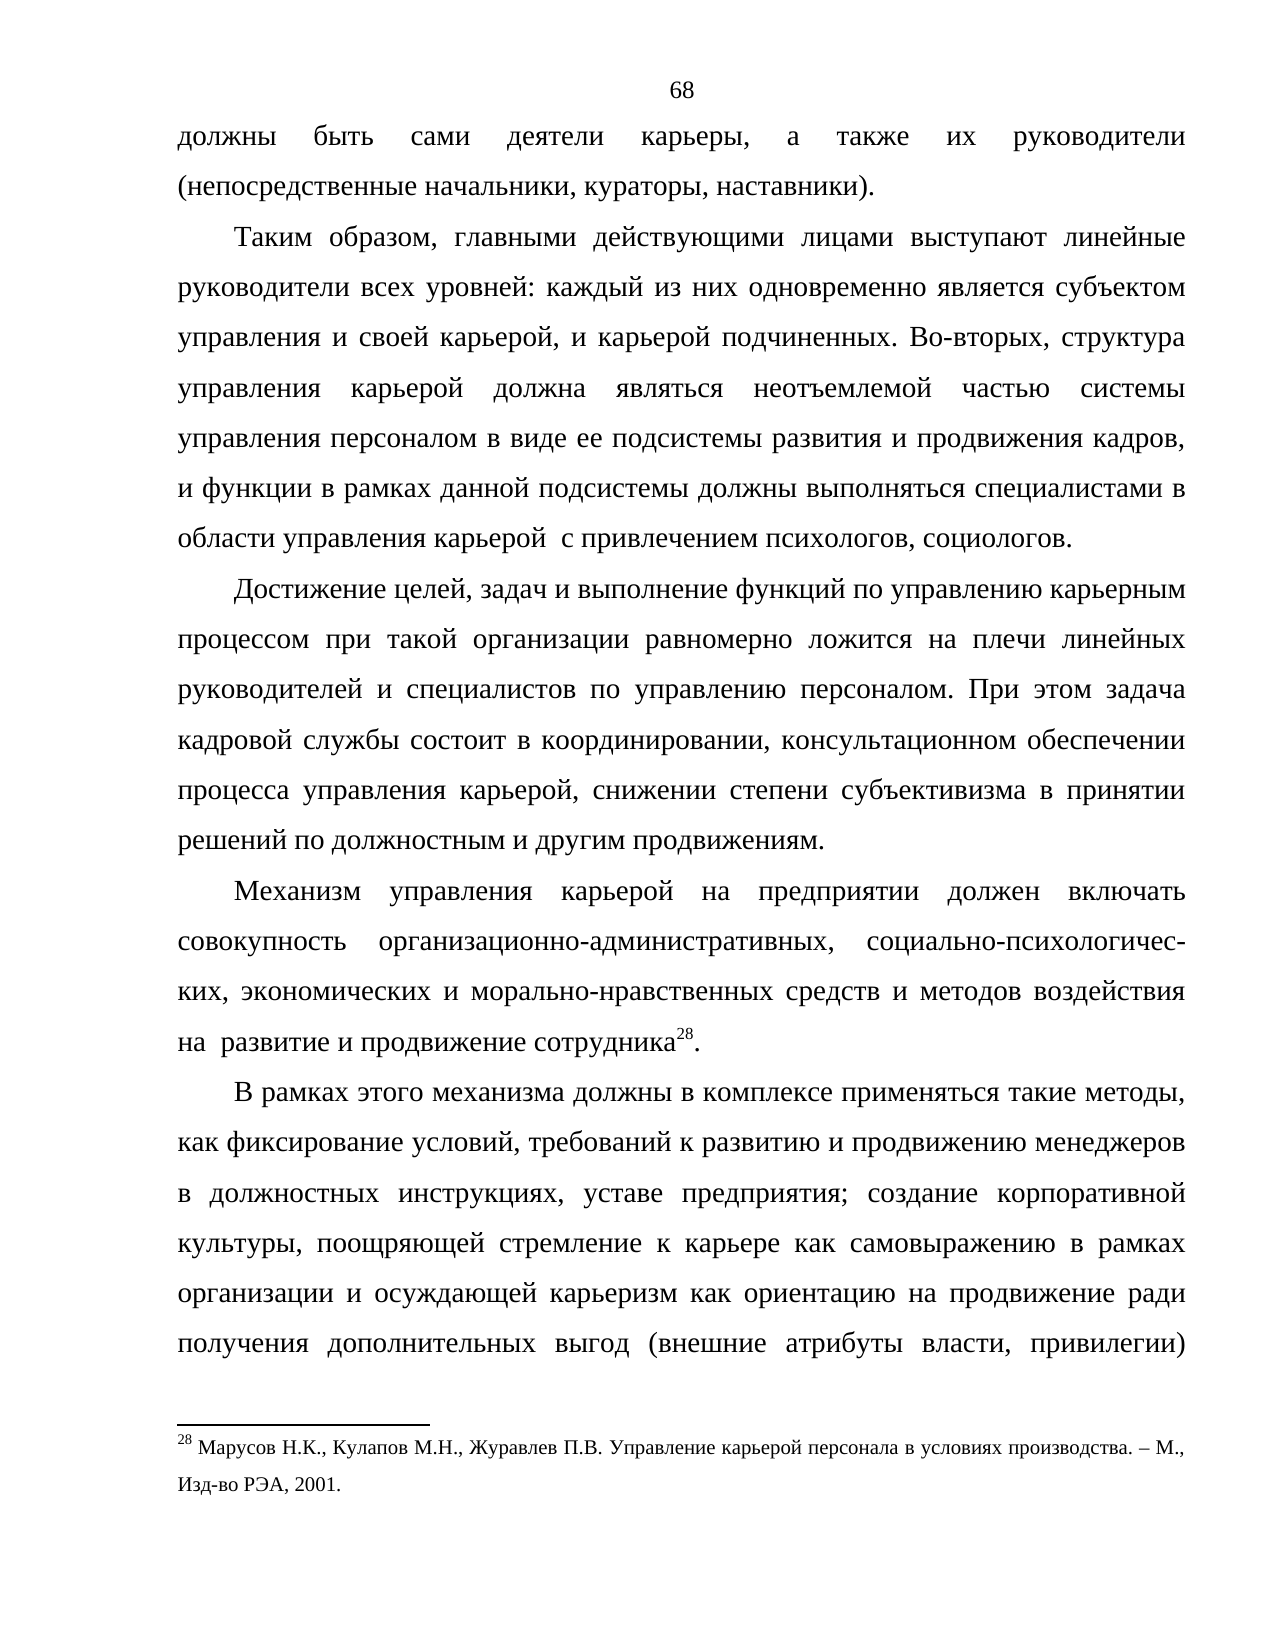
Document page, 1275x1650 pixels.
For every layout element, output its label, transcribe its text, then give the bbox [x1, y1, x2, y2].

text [177, 1074, 1186, 1359]
text Механизм управления карьерой на предприятии должен включать совокупность организационно-административных, социально-психологичес-ких, экономических и морально-нравственных средств и методов воздействия на развитие и продвижение сотрудника. [177, 873, 1186, 1057]
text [177, 118, 1186, 202]
text Таким образом, главными действующими лицами выступают линейные руководители всех уровней: каждый из них одновременно является субъектом управления и своей карьерой, и карьерой подчиненных. Во-вторых, структура управления карьерой должна являться неотъемлемой частью системы управления персоналом в виде ее подсистемы развития и продвижения кадров, и функции в рамках данной подсистемы должны выполняться специалистами в области управления карьерой с привлечением психологов, социологов. [177, 219, 1186, 554]
text Достижение целей, задач и выполнение функций по управлению карьерным процессом при такой организации равномерно ложится на плечи линейных руководителей и специалистов по управлению персоналом. При этом задача кадровой службы состоит в координировании, консультационном обеспечении процесса управления карьерой, снижении степени субъективизма в принятии решений по должностным и другим продвижениям. [177, 571, 1186, 856]
